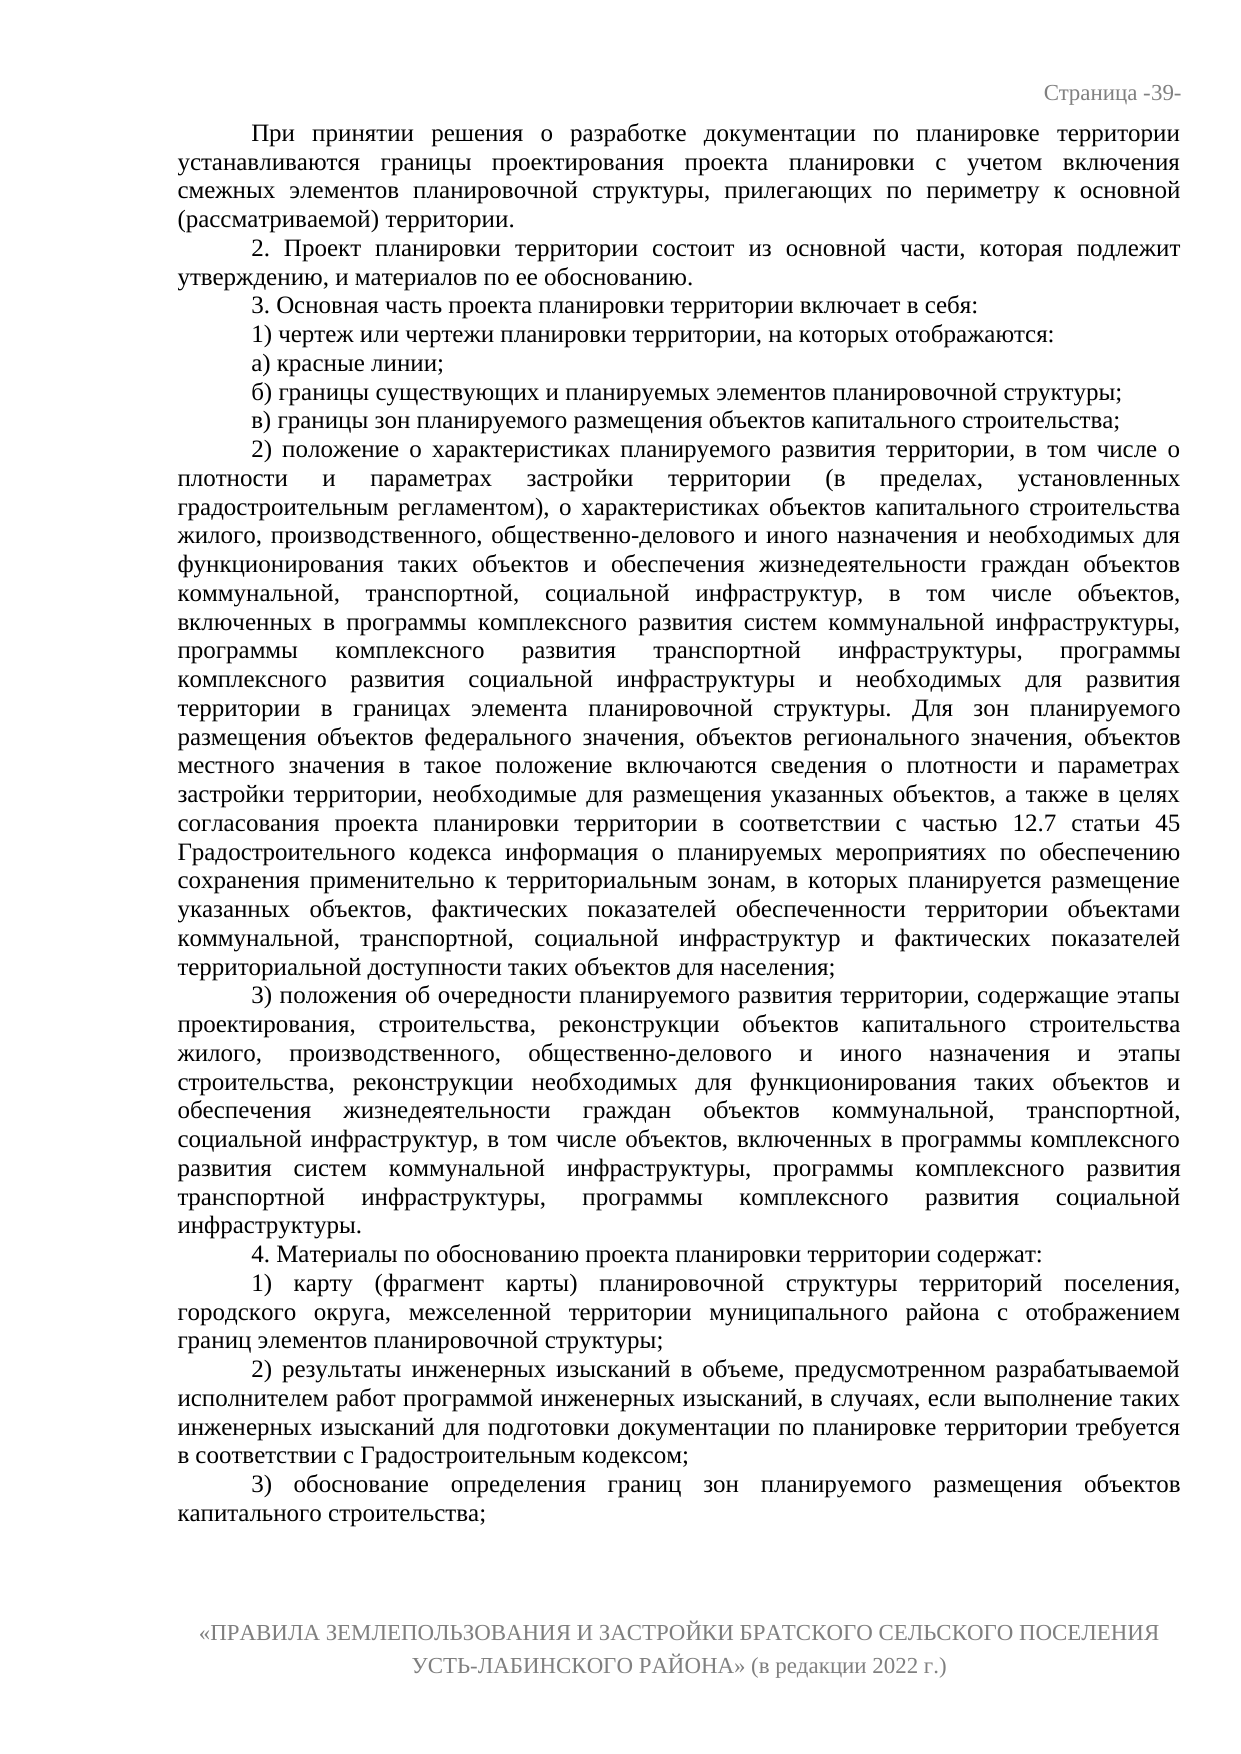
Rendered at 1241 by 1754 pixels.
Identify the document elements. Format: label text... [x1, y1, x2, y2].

text б) границы существующих и планируемых элементов планировочной структуры; [177, 377, 1181, 406]
text 3) положения об очередности планируемого развития территории, содержащие этапы проектирования, строительства, реконструкции объектов капитального строительства жилого, производственного, общественно-делового и иного назначения и этапы строительства, реконструкции необходимых для функционирования таких объектов и обеспечения жизнедеятельности граждан объектов коммунальной, транспортной, социальной инфраструктур, в том числе объектов, включенных в программы комплексного развития систем коммунальной инфраструктуры, программы комплексного развития транспортной инфраструктуры, программы комплексного развития социальной инфраструктуры. [177, 981, 1181, 1239]
text 3. Основная часть проекта планировки территории включает в себя: [177, 291, 1181, 319]
text 1) чертеж или чертежи планировки территории, на которых отображаются: [177, 319, 1181, 348]
text 2) положение о характеристиках планируемого развития территории, в том числе о плотности и параметрах застройки территории (в пределах, установленных градостроительным регламентом), о характеристиках объектов капитального строительства жилого, производственного, общественно-делового и иного назначения и необходимых для функционирования таких объектов и обеспечения жизнедеятельности граждан объектов коммунальной, транспортной, социальной инфраструктур, в том числе объектов, включенных в программы комплексного развития систем коммунальной инфраструктуры, программы комплексного развития транспортной инфраструктуры, программы комплексного развития социальной инфраструктуры и необходимых для развития территории в границах элемента планировочной структуры. Для зон планируемого размещения объектов федерального значения, объектов регионального значения, объектов местного значения в такое положение включаются сведения о плотности и параметрах застройки территории, необходимые для размещения указанных объектов, а также в целях согласования проекта планировки территории в соответствии с частью 12.7 статьи 45 Градостроительного кодекса информация о планируемых мероприятиях по обеспечению сохранения применительно к территориальным зонам, в которых планируется размещение указанных объектов, фактических показателей обеспеченности территории объектами коммунальной, транспортной, социальной инфраструктур и фактических показателей территориальной доступности таких объектов для населения; [177, 434, 1181, 981]
text 2. Проект планировки территории состоит из основной части, которая подлежит утверждению, и материалов по ее обоснованию. [177, 233, 1181, 291]
text в) границы зон планируемого размещения объектов капитального строительства; [177, 406, 1181, 434]
text 3) обоснование определения границ зон планируемого размещения объектов капитального строительства; [177, 1469, 1181, 1527]
text а) красные линии; [177, 348, 1181, 377]
text При принятии решения о разработке документации по планировке территории устанавливаются границы проектирования проекта планировки с учетом включения смежных элементов планировочной структуры, прилегающих по периметру к основной (рассматриваемой) территории. [177, 118, 1181, 233]
text 2) результаты инженерных изысканий в объеме, предусмотренном разрабатываемой исполнителем работ программой инженерных изысканий, в случаях, если выполнение таких инженерных изысканий для подготовки документации по планировке территории требуется в соответствии с Градостроительным кодексом; [177, 1354, 1181, 1469]
text 1) карту (фрагмент карты) планировочной структуры территорий поселения, городского округа, межселенной территории муниципального района с отображением границ элементов планировочной структуры; [177, 1268, 1181, 1354]
text 4. Материалы по обоснованию проекта планировки территории содержат: [177, 1239, 1181, 1268]
